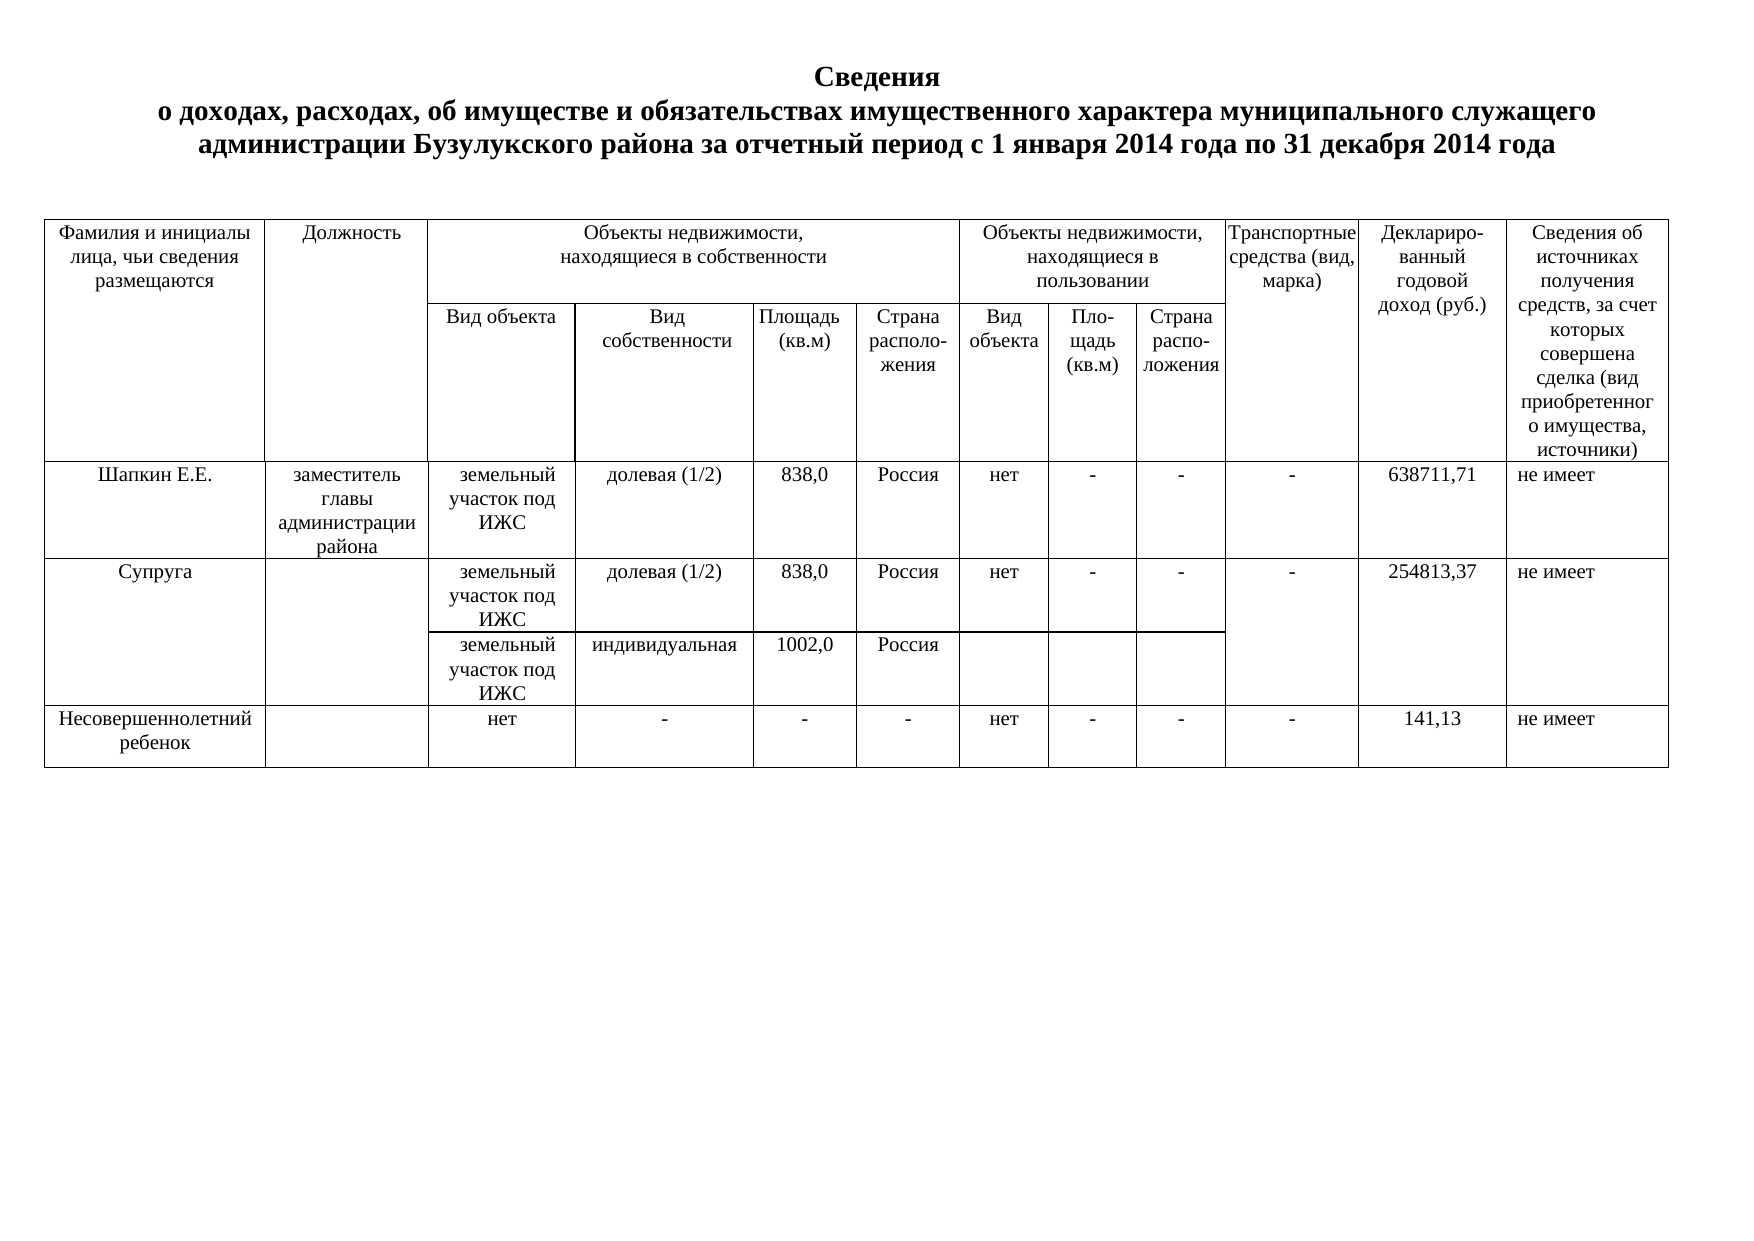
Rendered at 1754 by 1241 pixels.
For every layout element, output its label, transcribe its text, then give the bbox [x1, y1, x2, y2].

table_cell заместитель главы администрации района [266, 462, 428, 558]
table_cell 141,13 [1359, 706, 1506, 767]
table_cell земельный участок под ИЖС [429, 559, 575, 631]
table_cell Россия [857, 633, 959, 704]
text о доходах, расходах, об имуществе и обязательствах имущественного характера муниципального служащего администрации Бузулукского района за отчетный период с 1 января 2014 года по 31 декабря 2014 года [118, 93, 1636, 160]
table_header Должность [265, 220, 427, 461]
table_header Объекты недвижимости, находящиеся в пользовании [960, 220, 1225, 303]
table_header Транспортные средства (вид, марка) [1226, 220, 1358, 461]
table_cell нет [960, 559, 1048, 631]
table_cell долевая (1/2) [576, 559, 753, 631]
table_cell - [1049, 559, 1136, 631]
table_cell Страна распо-ложения [1137, 304, 1225, 461]
table_cell - [857, 706, 959, 767]
table_cell 838,0 [754, 559, 856, 631]
table_cell - [754, 706, 856, 767]
table_cell Вид объекта [428, 304, 574, 461]
table_cell - [1049, 706, 1136, 767]
table_cell - [1226, 462, 1358, 558]
table_header Сведения об источниках получения средств, за счет которых совершена сделка (вид приобретенного имущества, источники) [1507, 220, 1668, 461]
table_cell - [1226, 559, 1358, 704]
table_cell Россия [857, 559, 959, 631]
table_cell 838,0 [754, 462, 856, 558]
table_cell не имеет [1507, 559, 1668, 704]
table_cell [960, 633, 1048, 704]
table_cell земельный участок под ИЖС [429, 462, 575, 558]
table_cell - [1049, 462, 1136, 558]
table_cell земельный участок под ИЖС [429, 633, 575, 704]
table_cell Россия [857, 462, 959, 558]
table_cell Страна располо-жения [857, 304, 959, 461]
table_cell Пло-щадь (кв.м) [1049, 304, 1136, 461]
table_header Объекты недвижимости, находящиеся в собственности [428, 220, 959, 303]
table_cell [1137, 633, 1225, 704]
table_cell 638711,71 [1359, 462, 1506, 558]
table_cell [1049, 633, 1136, 704]
text Сведения [118, 59, 1636, 93]
table_cell нет [960, 706, 1048, 767]
table_cell не имеет [1507, 706, 1668, 767]
table_cell - [1137, 559, 1225, 631]
table_cell 1002,0 [754, 633, 856, 704]
table_cell [266, 559, 428, 704]
table_cell - [1137, 706, 1225, 767]
table_cell не имеет [1507, 462, 1668, 558]
table_cell нет [429, 706, 575, 767]
table_cell Вид объекта [960, 304, 1048, 461]
table_cell нет [960, 462, 1048, 558]
table_cell индивидуальная [576, 633, 753, 704]
table_cell [266, 706, 428, 767]
table_cell 254813,37 [1359, 559, 1506, 704]
table_cell Супруга [45, 559, 265, 704]
table_cell - [576, 706, 753, 767]
table_header Деклариро-ванный годовой доход (руб.) [1359, 220, 1506, 461]
table_cell долевая (1/2) [576, 462, 753, 558]
table_cell - [1137, 462, 1225, 558]
table_cell Площадь (кв.м) [754, 304, 856, 461]
table_header Фамилия и инициалы лица, чьи сведения размещаются [45, 220, 264, 461]
table_cell Несовершеннолетний ребенок [45, 706, 265, 767]
table_cell Вид собственности [576, 304, 753, 461]
table_cell - [1226, 706, 1358, 767]
table_cell Шапкин Е.Е. [45, 462, 265, 558]
